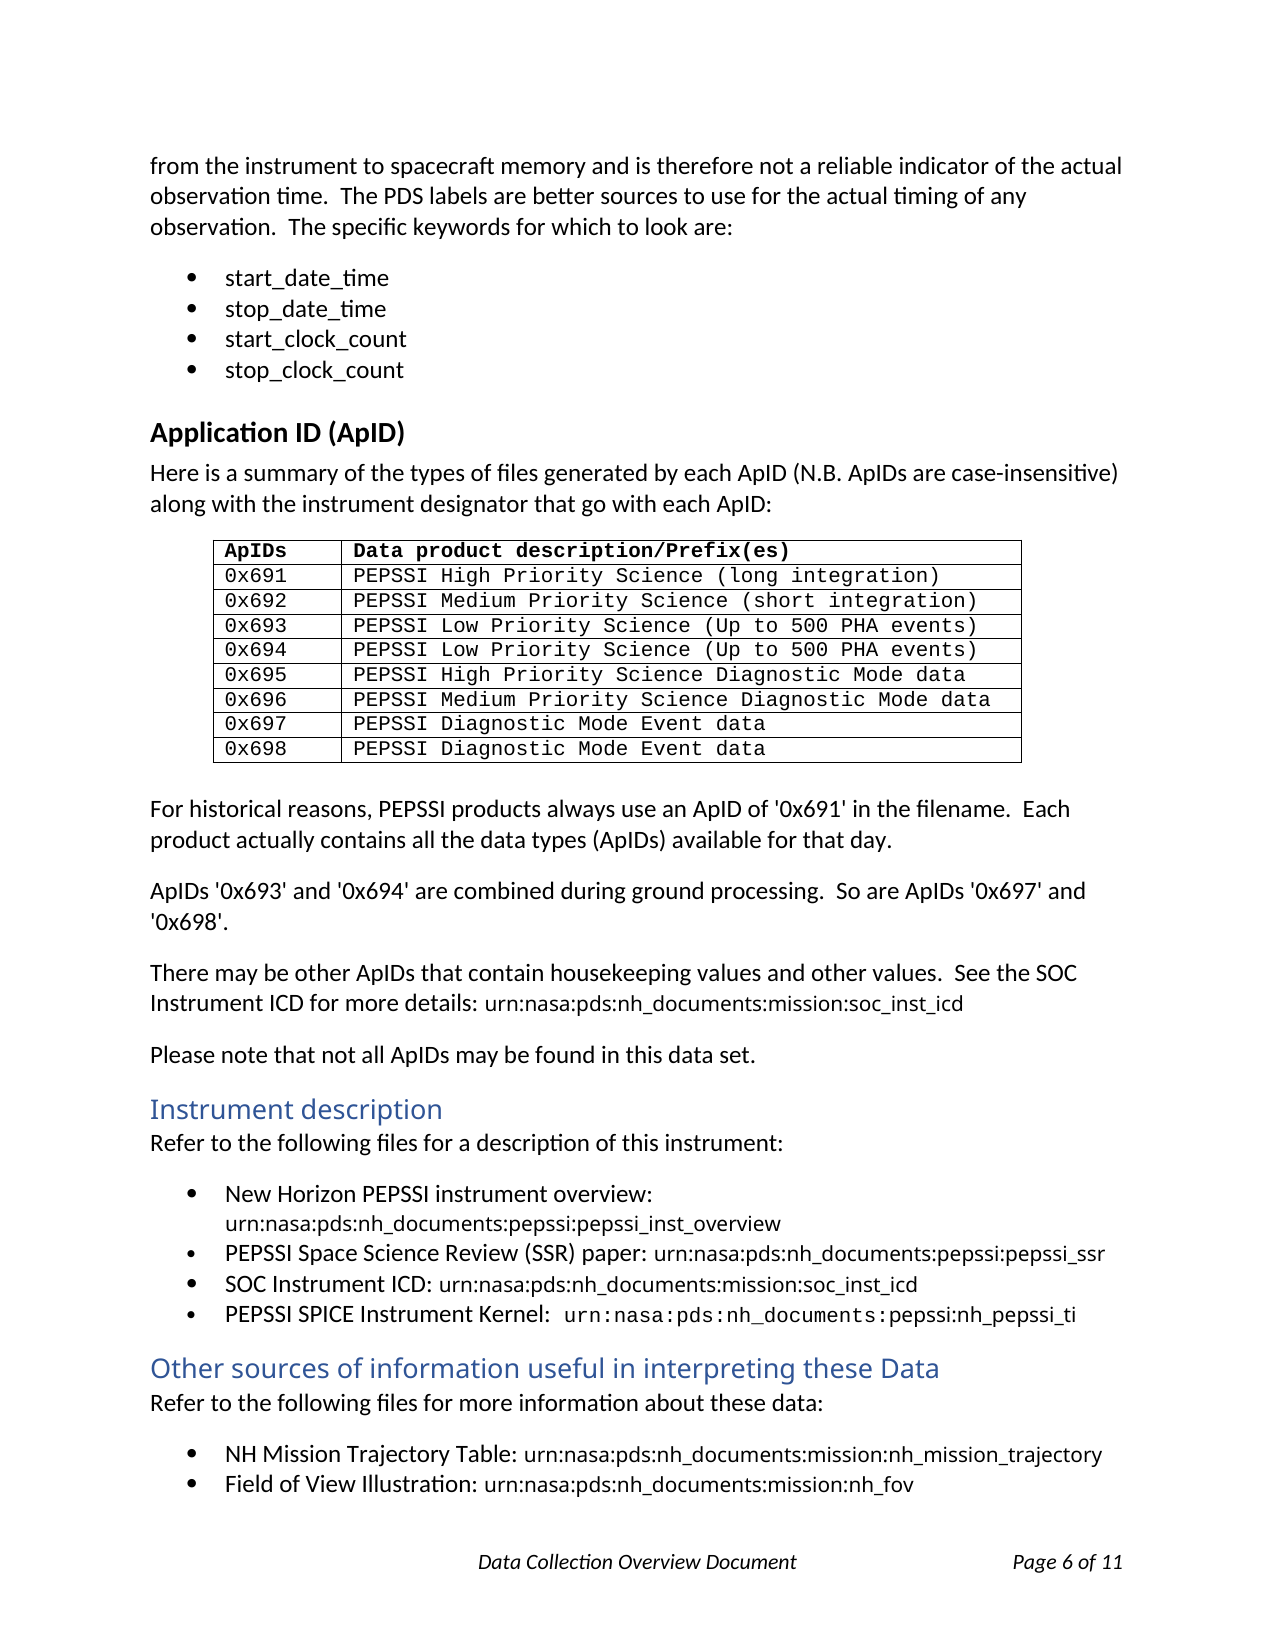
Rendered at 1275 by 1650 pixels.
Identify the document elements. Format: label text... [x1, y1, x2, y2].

text ApIDs '0x693' and '0x694' are combined during ground processing. So are ApIDs '0x697' and '0x698'. [150, 875, 1125, 936]
table_header Data product description/Prefix(es) [342, 541, 1021, 564]
table_cell 0x696 [214, 689, 341, 712]
list PEPSSI SPICE Instrument Kernel: urn:nasa:pds:nh_documents:pepssi:nh_pepssi_ti [187, 1298, 1125, 1329]
text There may be other ApIDs that contain housekeeping values and other values. See the SOC Instrument ICD for more details: urn:nasa:pds:nh_documents:mission:soc_inst_icd [150, 957, 1125, 1018]
table_cell 0x697 [214, 713, 341, 737]
list NH Mission Trajectory Table: urn:nasa:pds:nh_documents:mission:nh_mission_trajectory [187, 1438, 1125, 1468]
table_header ApIDs [214, 541, 341, 564]
table_cell 0x693 [214, 615, 341, 638]
list SOC Instrument ICD: urn:nasa:pds:nh_documents:mission:soc_inst_icd [187, 1268, 1125, 1298]
text Refer to the following files for more information about these data: [150, 1387, 1125, 1417]
list stop_clock_count [187, 354, 1125, 384]
table_cell 0x698 [214, 738, 341, 762]
list start_clock_count [187, 323, 1125, 354]
table_cell PEPSSI Diagnostic Mode Event data [342, 738, 1021, 762]
list stop_date_time [187, 293, 1125, 323]
text Here is a summary of the types of files generated by each ApID (N.B. ApIDs are case-insensitive) along with the instrument designator that go with each ApID: [150, 458, 1125, 519]
list start_date_time [187, 262, 1125, 293]
table_cell PEPSSI High Priority Science (long integration) [342, 565, 1021, 589]
table_cell 0x692 [214, 590, 341, 613]
table_cell PEPSSI High Priority Science Diagnostic Mode data [342, 664, 1021, 688]
text Refer to the following files for a description of this instrument: [150, 1127, 1125, 1158]
text For historical reasons, PEPSSI products always use an ApID of '0x691' in the filename. Each product actually contains all the data types (ApIDs) available for that day. [150, 763, 1125, 854]
table_cell 0x691 [214, 565, 341, 589]
table_cell PEPSSI Medium Priority Science (short integration) [342, 590, 1021, 613]
table_cell PEPSSI Medium Priority Science Diagnostic Mode data [342, 689, 1021, 712]
table_cell PEPSSI Diagnostic Mode Event data [342, 713, 1021, 737]
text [150, 150, 1125, 242]
list New Horizon PEPSSI instrument overview: urn:nasa:pds:nh_documents:pepssi:pepssi_inst_overview [187, 1178, 1125, 1237]
table_cell PEPSSI Low Priority Science (Up to 500 PHA events) [342, 639, 1021, 663]
subtitle Other sources of information useful in interpreting these Data [150, 1350, 1125, 1387]
table_cell PEPSSI Low Priority Science (Up to 500 PHA events) [342, 615, 1021, 638]
subtitle Instrument description [150, 1090, 1125, 1127]
table_cell 0x695 [214, 664, 341, 688]
text Please note that not all ApIDs may be found in this data set. [150, 1039, 1125, 1069]
list PEPSSI Space Science Review (SSR) paper: urn:nasa:pds:nh_documents:pepssi:pepssi_ssr [187, 1237, 1125, 1268]
list Field of View Illustration: urn:nasa:pds:nh_documents:mission:nh_fov [187, 1468, 1125, 1499]
subtitle Application ID (ApID) [150, 414, 1125, 449]
table_cell 0x694 [214, 639, 341, 663]
